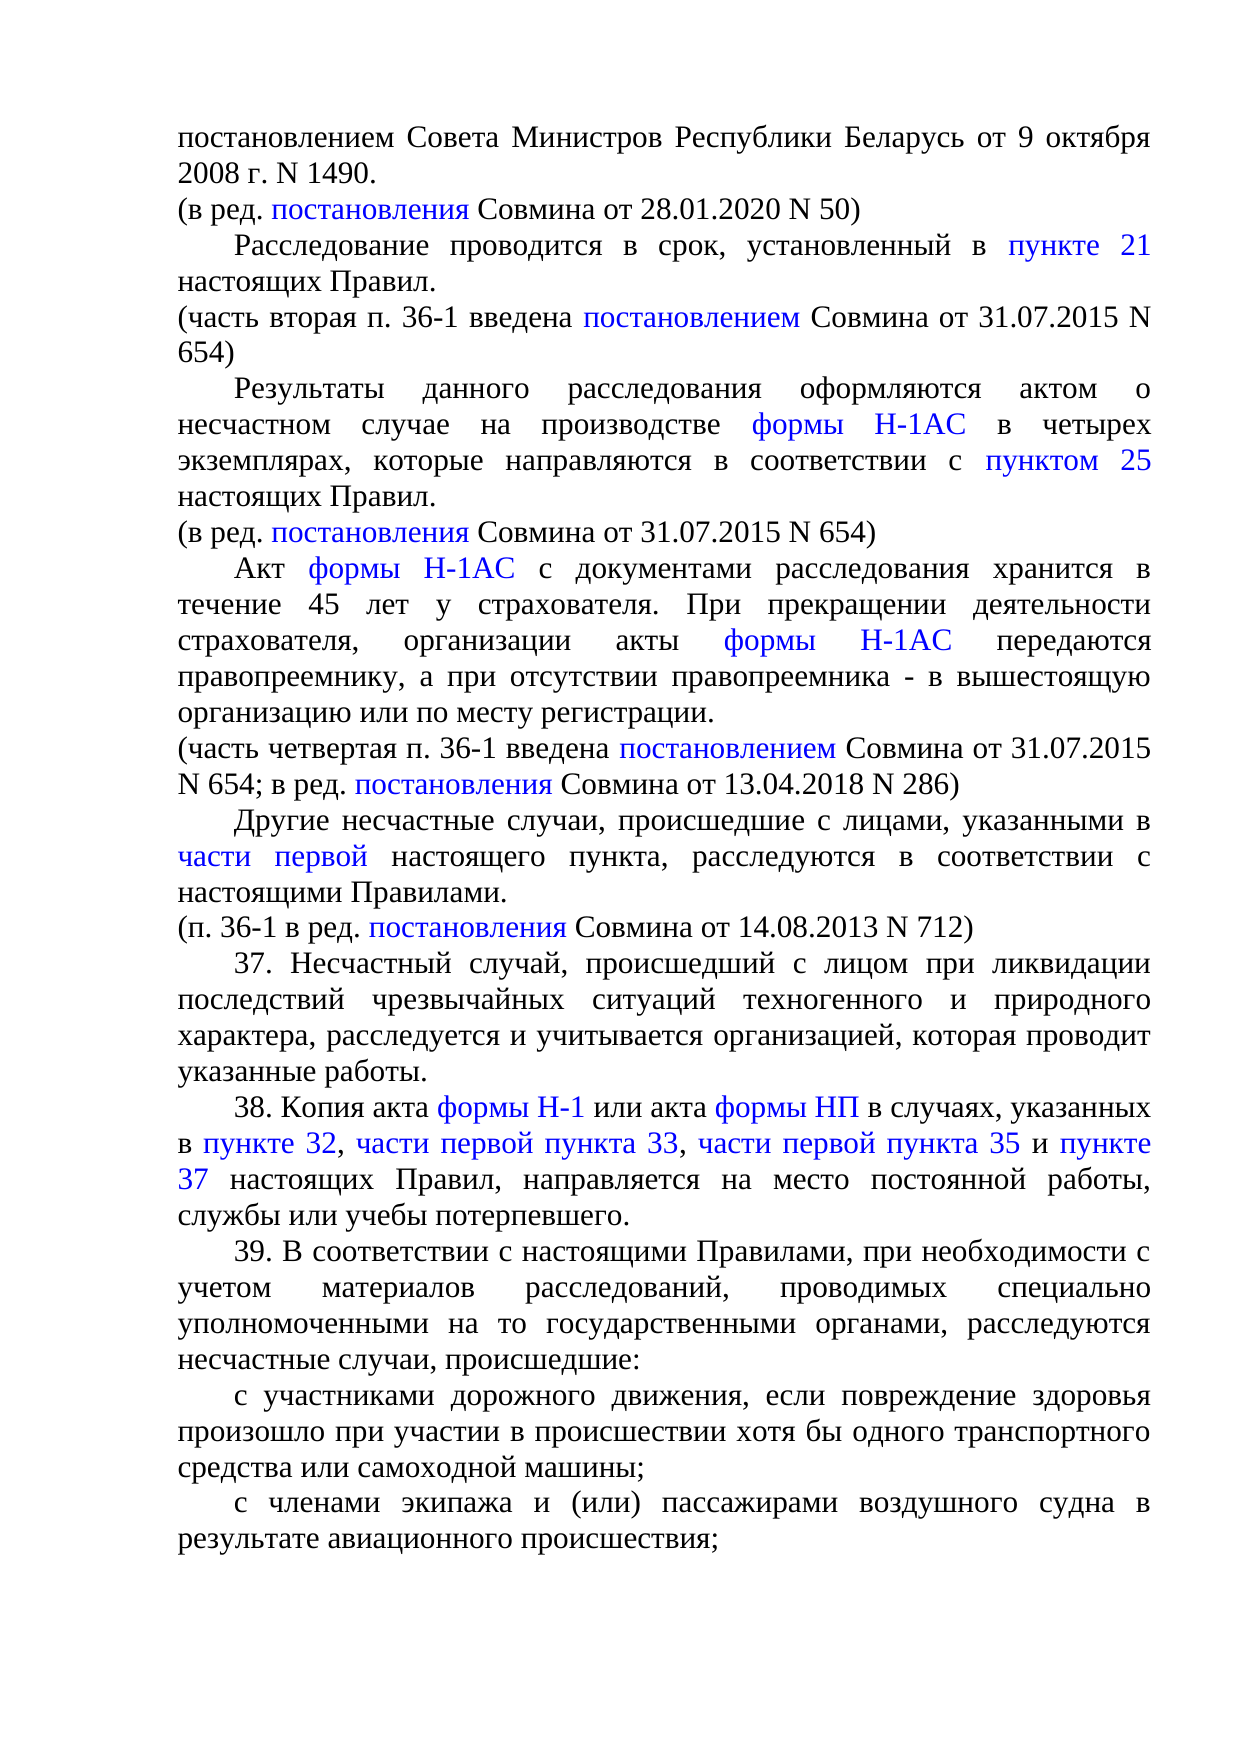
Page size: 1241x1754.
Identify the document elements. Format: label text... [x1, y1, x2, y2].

text с членами экипажа и (или) пассажирами воздушного судна в результате авиационного происшествия; [177, 1484, 1152, 1556]
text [177, 118, 1152, 190]
text (в ред. постановления Совмина от 28.01.2020 N 50) [177, 190, 1152, 226]
text Расследование проводится в срок, установленный в пункте 21 настоящих Правил. [177, 226, 1152, 298]
text Другие несчастные случаи, происшедшие с лицами, указанными в части первой настоящего пункта, расследуются в соответствии с настоящими Правилами. [177, 801, 1152, 909]
text 38. Копия акта формы Н-1 или акта формы НП в случаях, указанных в пункте 32, части первой пункта 33, части первой пункта 35 и пункте 37 настоящих Правил, направляется на место постоянной работы, службы или учебы потерпевшего. [177, 1088, 1152, 1232]
text (часть вторая п. 36-1 введена постановлением Совмина от 31.07.2015 N 654) [177, 298, 1152, 370]
text 39. В соответствии с настоящими Правилами, при необходимости с учетом материалов расследований, проводимых специально уполномоченными на то государственными органами, расследуются несчастные случаи, происшедшие: [177, 1232, 1152, 1376]
text (п. 36-1 в ред. постановления Совмина от 14.08.2013 N 712) [177, 909, 1152, 945]
text с участниками дорожного движения, если повреждение здоровья произошло при участии в происшествии хотя бы одного транспортного средства или самоходной машины; [177, 1376, 1152, 1484]
text Акт формы Н-1АС с документами расследования хранится в течение 45 лет у страхователя. При прекращении деятельности страхователя, организации акты формы Н-1АС передаются правопреемнику, а при отсутствии правопреемника - в вышестоящую организацию или по месту регистрации. [177, 549, 1152, 729]
text (часть четвертая п. 36-1 введена постановлением Совмина от 31.07.2015 N 654; в ред. постановления Совмина от 13.04.2018 N 286) [177, 729, 1152, 801]
text (в ред. постановления Совмина от 31.07.2015 N 654) [177, 513, 1152, 549]
text Результаты данного расследования оформляются актом о несчастном случае на производстве формы Н-1АС в четырех экземплярах, которые направляются в соответствии с пунктом 25 настоящих Правил. [177, 370, 1152, 513]
text 37. Несчастный случай, происшедший с лицом при ликвидации последствий чрезвычайных ситуаций техногенного и природного характера, расследуется и учитывается организацией, которая проводит указанные работы. [177, 945, 1152, 1088]
